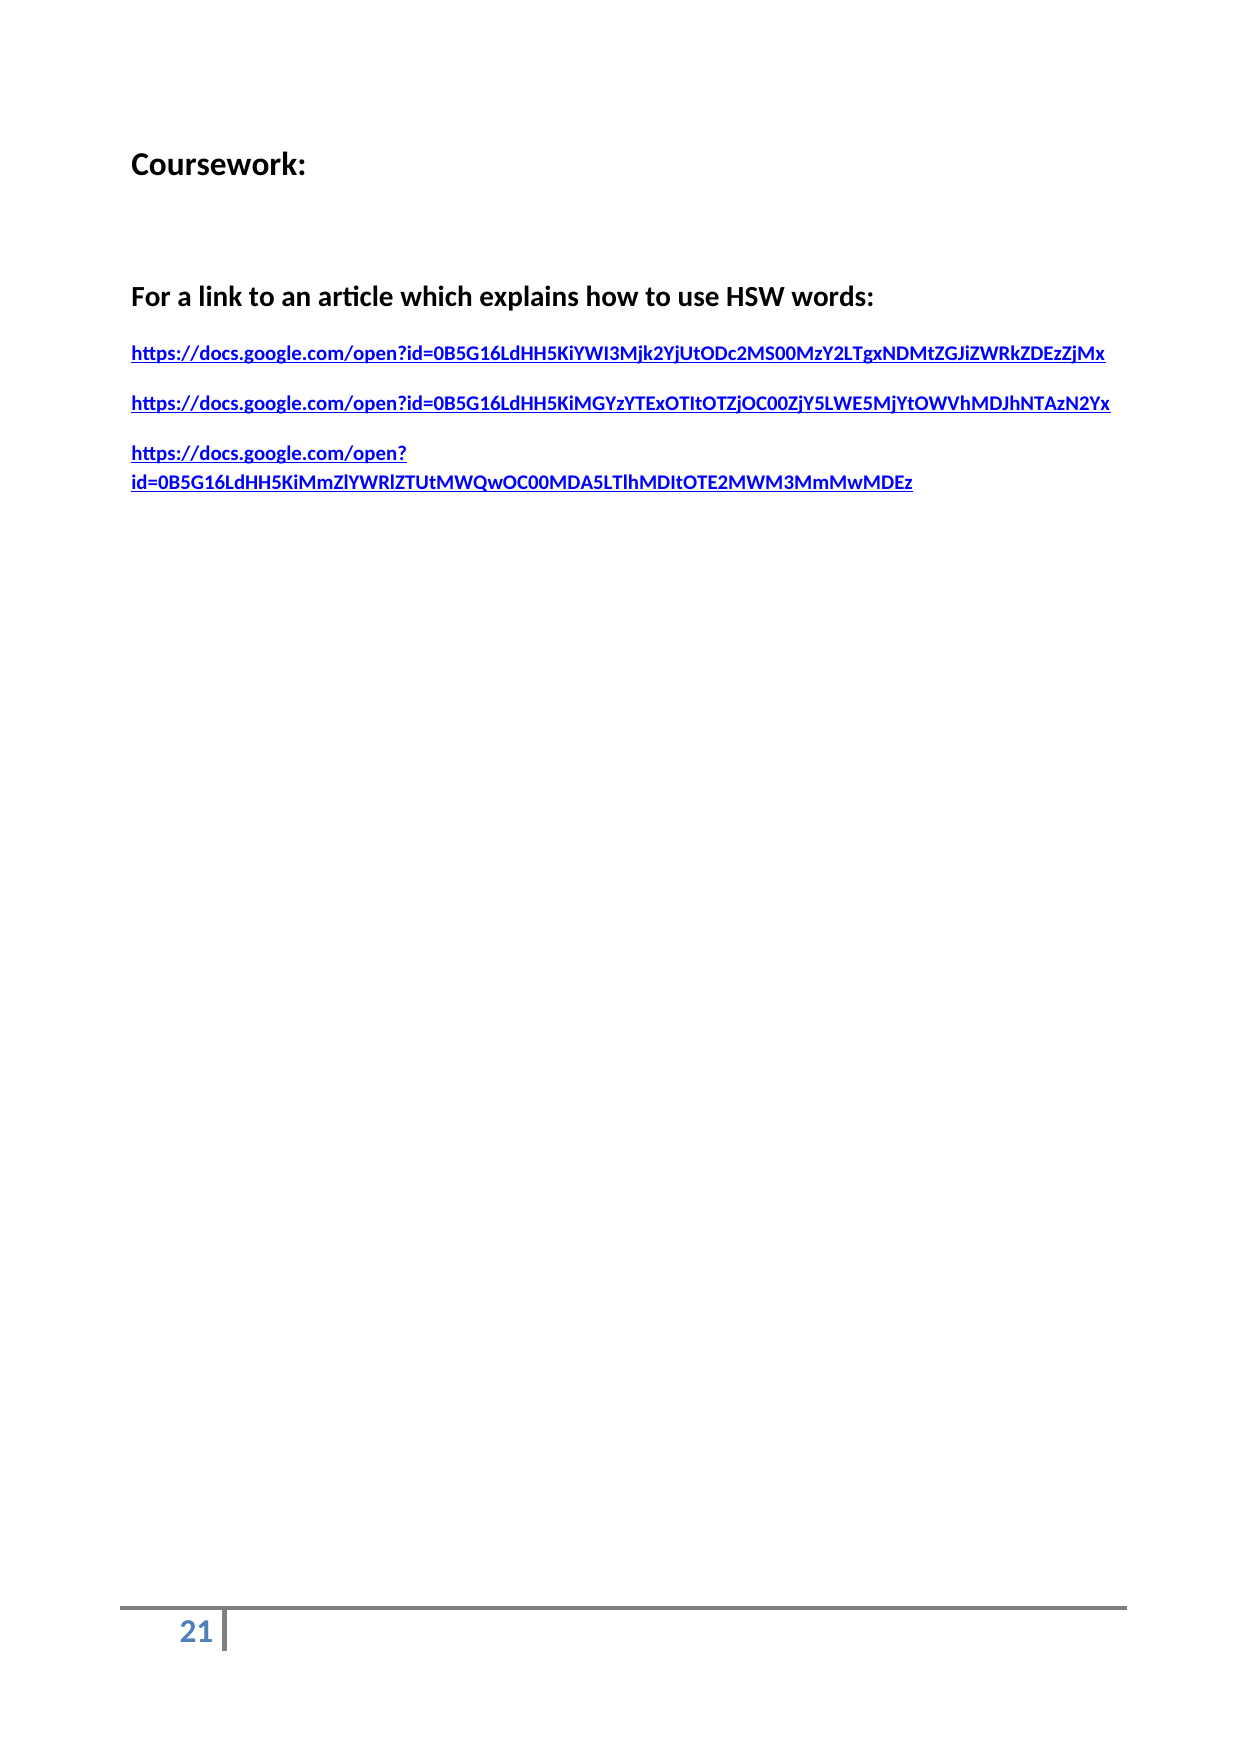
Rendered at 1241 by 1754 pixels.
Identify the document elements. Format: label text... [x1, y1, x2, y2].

text https://docs.google.com/open?id=0B5G16LdHH5KiYWI3Mjk2YjUtODc2MS00MzY2LTgxNDMtZGJiZWRkZDEzZjMx [131, 340, 1138, 366]
text https://docs.google.com/open?id=0B5G16LdHH5KiMmZlYWRlZTUtMWQwOC00MDA5LTlhMDItOTE2MWM3MmMwMDEz [131, 440, 1138, 495]
text https://docs.google.com/open?id=0B5G16LdHH5KiMGYzYTExOTItOTZjOC00ZjY5LWE5MjYtOWVhMDJhNTAzN2Yx [131, 390, 1138, 416]
text For a link to an article which explains how to use HSW words: [131, 278, 1138, 314]
text Coursework: [131, 143, 1138, 184]
